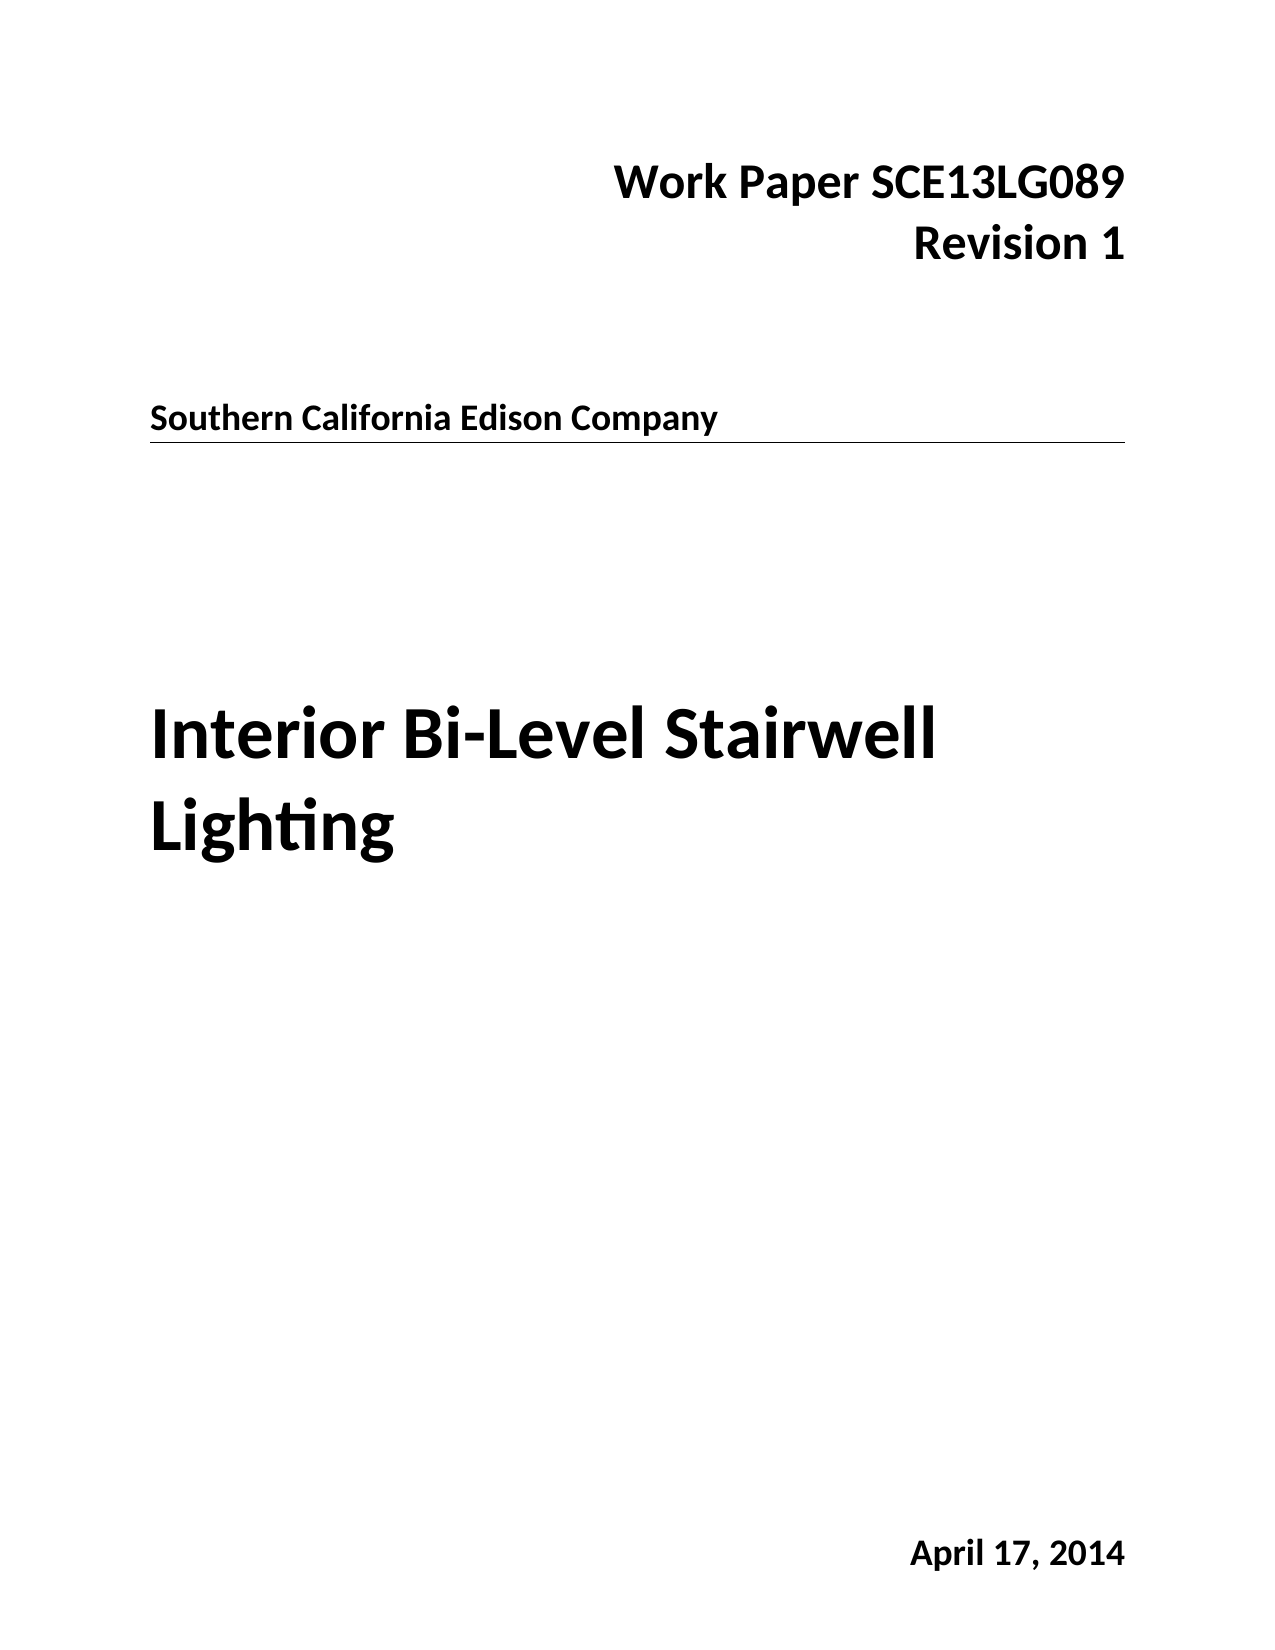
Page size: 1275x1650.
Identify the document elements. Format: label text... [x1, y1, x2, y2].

text Work Paper SCE13LG089 [150, 150, 1125, 211]
text Revision 1 [150, 211, 1125, 272]
text Southern California Edison Company [150, 394, 1125, 442]
text Interior Bi-Level Stairwell Lighting [150, 686, 1125, 869]
